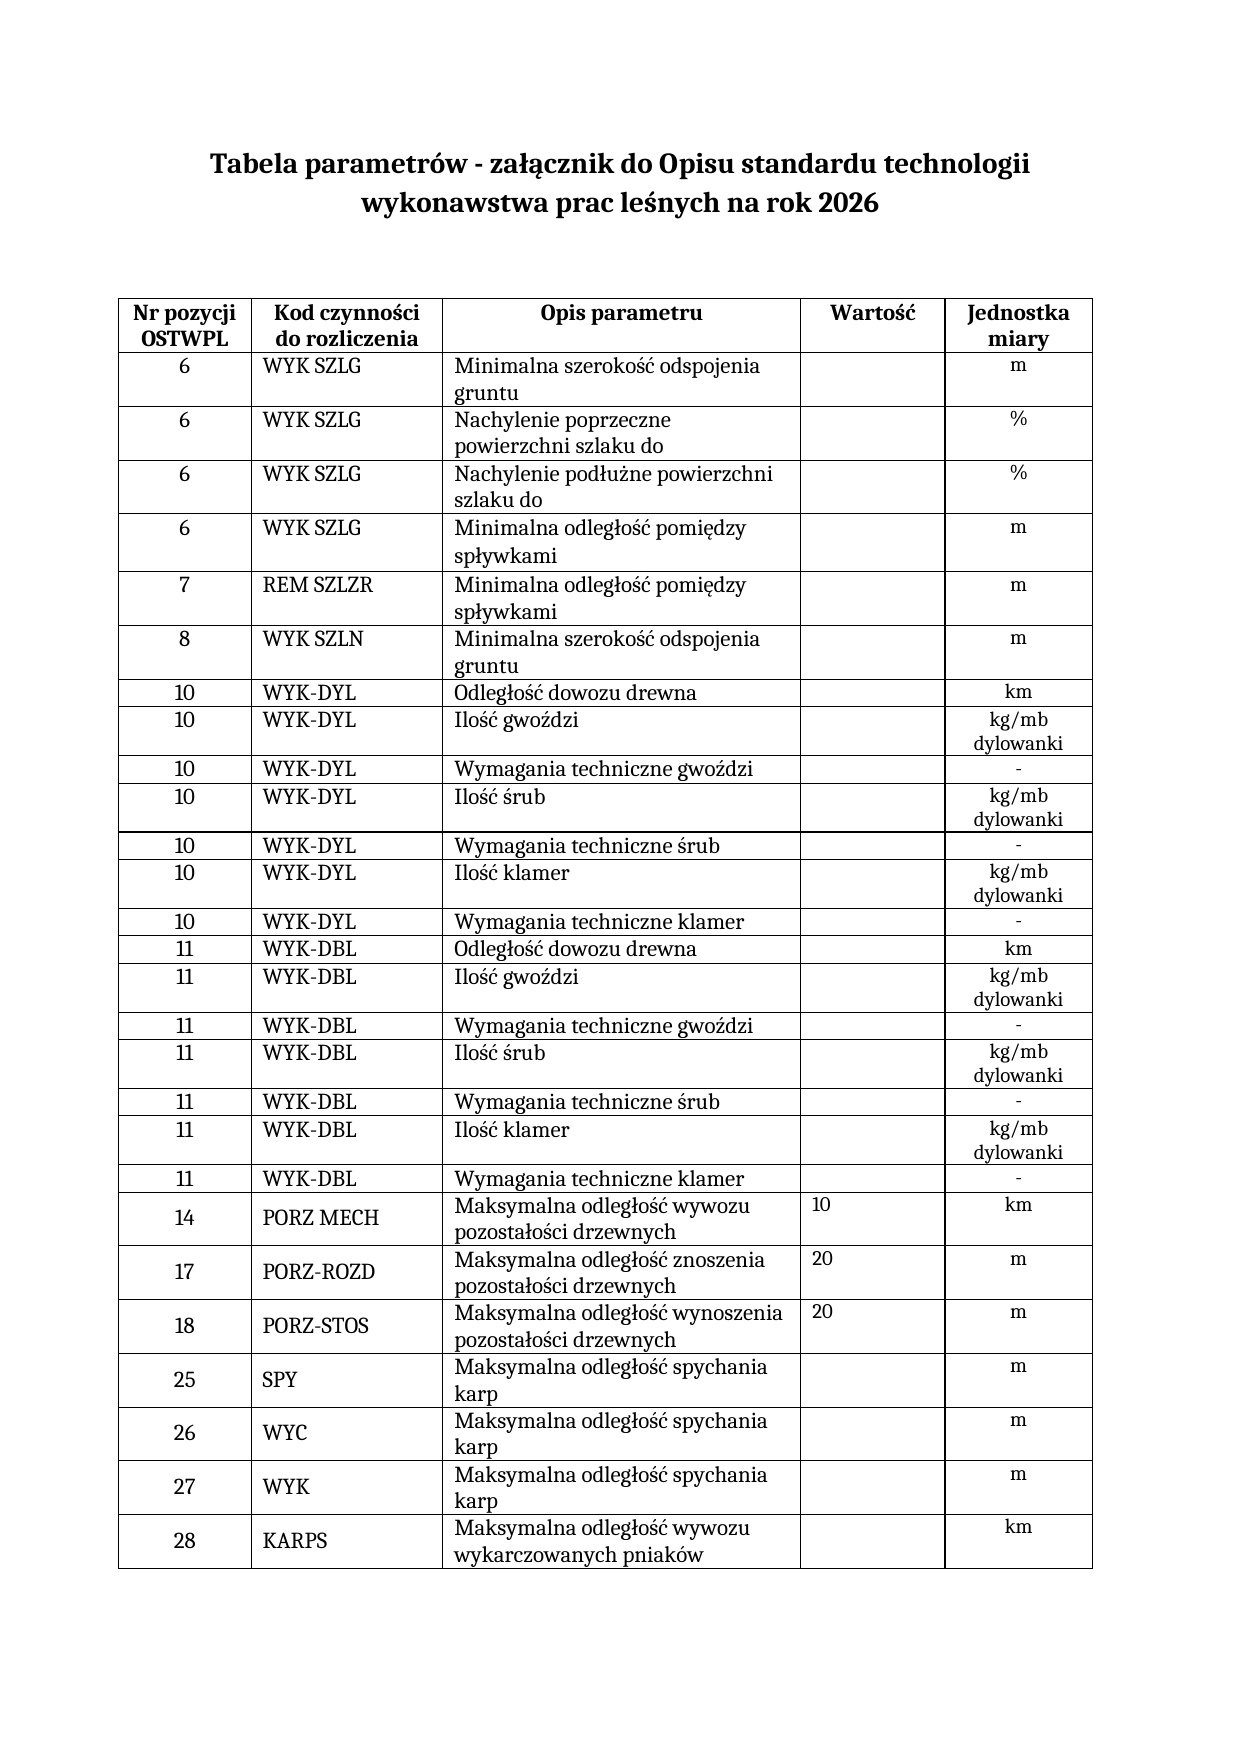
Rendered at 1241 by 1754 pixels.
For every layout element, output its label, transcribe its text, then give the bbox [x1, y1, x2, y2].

table_cell kg/mb dylowanki [946, 964, 1092, 1012]
table_cell Wymagania techniczne śrub [443, 833, 800, 859]
table_header Wartość [801, 299, 944, 352]
table_header Jednostka miary [946, 299, 1092, 352]
table_cell [801, 1089, 944, 1115]
table_cell WYK-DYL [252, 833, 442, 859]
table_cell Maksymalna odległość spychania karp [443, 1408, 800, 1460]
table_cell 10 [119, 860, 251, 908]
table_cell [801, 680, 944, 706]
table_cell Nachylenie poprzeczne powierzchni szlaku do [443, 407, 800, 459]
table_cell 8 [119, 626, 251, 679]
table_cell m [946, 1246, 1092, 1299]
table_cell 17 [119, 1246, 251, 1299]
table_cell Ilość klamer [443, 860, 800, 908]
table_cell WYK-DYL [252, 909, 442, 935]
table_cell PORZ MECH [252, 1193, 442, 1245]
table_cell Maksymalna odległość znoszenia pozostałości drzewnych [443, 1246, 800, 1299]
table_cell [801, 936, 944, 963]
table_cell Ilość śrub [443, 784, 800, 831]
table_cell kg/mb dylowanki [946, 1116, 1092, 1164]
table_cell - [946, 1089, 1092, 1115]
table_cell [801, 784, 944, 831]
table_cell Wymagania techniczne klamer [443, 1165, 800, 1192]
table_cell [801, 514, 944, 571]
table_cell [801, 1116, 944, 1164]
table_cell 6 [119, 514, 251, 571]
table_header Opis parametru [443, 299, 800, 352]
table_cell WYK SZLG [252, 461, 442, 513]
table_cell 18 [119, 1300, 251, 1353]
table_cell % [946, 461, 1092, 513]
table_cell Ilość gwoździ [443, 707, 800, 755]
table_cell [801, 756, 944, 782]
table_cell WYK-DYL [252, 756, 442, 782]
table_cell WYK-DBL [252, 1089, 442, 1115]
table_cell kg/mb dylowanki [946, 1040, 1092, 1088]
table_cell 6 [119, 461, 251, 513]
table_cell kg/mb dylowanki [946, 784, 1092, 831]
table_header Nr pozycji OSTWPL [119, 299, 251, 352]
table_cell 11 [119, 1165, 251, 1192]
table_cell Nachylenie podłużne powierzchni szlaku do [443, 461, 800, 513]
table_cell kg/mb dylowanki [946, 860, 1092, 908]
table_cell 10 [119, 756, 251, 782]
table_cell WYC [252, 1408, 442, 1460]
table_cell SPY [252, 1354, 442, 1407]
table_cell 20 [801, 1246, 944, 1299]
table_cell - [946, 833, 1092, 859]
table_cell % [946, 407, 1092, 459]
table_cell 11 [119, 964, 251, 1012]
table_cell [801, 572, 944, 625]
table_cell m [946, 1461, 1092, 1514]
table_cell [801, 1515, 944, 1568]
table_cell [801, 1461, 944, 1514]
table_cell km [946, 1193, 1092, 1245]
table_cell 11 [119, 1089, 251, 1115]
table_cell [801, 1040, 944, 1088]
table_cell [801, 461, 944, 513]
table_cell - [946, 1165, 1092, 1192]
table_cell m [946, 626, 1092, 679]
table_cell 10 [119, 909, 251, 935]
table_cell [443, 1515, 800, 1568]
table_cell Minimalna odległość pomiędzy spływkami [443, 514, 800, 571]
table_cell [801, 707, 944, 755]
table_cell Minimalna szerokość odspojenia gruntu [443, 626, 800, 679]
table_cell PORZ-STOS [252, 1300, 442, 1353]
table_cell 11 [119, 1040, 251, 1088]
table_cell Odległość dowozu drewna [443, 936, 800, 963]
table_cell WYK-DBL [252, 1116, 442, 1164]
table_cell WYK-DYL [252, 784, 442, 831]
table_cell 28 [119, 1515, 251, 1568]
table_cell WYK SZLG [252, 353, 442, 406]
table_cell m [946, 353, 1092, 406]
table_cell WYK-DBL [252, 1040, 442, 1088]
text Tabela parametrów - załącznik do Opisu standardu technologii wykonawstwa prac leśnych na rok 2026 [148, 148, 1093, 220]
table_cell REM SZLZR [252, 572, 442, 625]
table_cell 11 [119, 1013, 251, 1039]
table_cell km [946, 1515, 1092, 1568]
table_header Kod czynności do rozliczenia [252, 299, 442, 352]
table_cell 27 [119, 1461, 251, 1514]
table_cell [801, 833, 944, 859]
table_cell 6 [119, 353, 251, 406]
table_cell m [946, 1354, 1092, 1407]
table_cell 11 [119, 1116, 251, 1164]
table_cell - [946, 1013, 1092, 1039]
table_cell PORZ-ROZD [252, 1246, 442, 1299]
table_cell Wymagania techniczne gwoździ [443, 756, 800, 782]
table_cell [801, 1013, 944, 1039]
table_cell 20 [801, 1300, 944, 1353]
table_cell KARPS [252, 1515, 442, 1568]
table_cell [801, 964, 944, 1012]
table_cell - [946, 756, 1092, 782]
table_cell Maksymalna odległość wywozu pozostałości drzewnych [443, 1193, 800, 1245]
table_cell WYK-DYL [252, 680, 442, 706]
table_cell [801, 909, 944, 935]
table_cell m [946, 572, 1092, 625]
table_cell km [946, 680, 1092, 706]
table_cell WYK SZLG [252, 407, 442, 459]
table_cell km [946, 936, 1092, 963]
table_cell m [946, 514, 1092, 571]
table_cell 7 [119, 572, 251, 625]
table_cell [801, 353, 944, 406]
table_cell Ilość śrub [443, 1040, 800, 1088]
table_cell WYK-DYL [252, 860, 442, 908]
table_cell 14 [119, 1193, 251, 1245]
table_cell Maksymalna odległość wynoszenia pozostałości drzewnych [443, 1300, 800, 1353]
table_cell Ilość gwoździ [443, 964, 800, 1012]
table_cell WYK-DBL [252, 964, 442, 1012]
table_cell WYK SZLG [252, 514, 442, 571]
table_cell WYK SZLN [252, 626, 442, 679]
table_cell [801, 626, 944, 679]
table_cell 25 [119, 1354, 251, 1407]
table_cell [801, 860, 944, 908]
table_cell 10 [119, 833, 251, 859]
table_cell m [946, 1408, 1092, 1460]
table_cell Ilość klamer [443, 1116, 800, 1164]
table_cell 10 [119, 680, 251, 706]
table_cell [801, 407, 944, 459]
table_cell Minimalna szerokość odspojenia gruntu [443, 353, 800, 406]
table_cell m [946, 1300, 1092, 1353]
table_cell WYK-DBL [252, 1165, 442, 1192]
table_cell Wymagania techniczne śrub [443, 1089, 800, 1115]
table_cell WYK [252, 1461, 442, 1514]
table_cell WYK-DBL [252, 1013, 442, 1039]
table_cell 10 [801, 1193, 944, 1245]
table_cell Odległość dowozu drewna [443, 680, 800, 706]
table_cell Maksymalna odległość spychania karp [443, 1461, 800, 1514]
table_cell WYK-DBL [252, 936, 442, 963]
table_cell [801, 1165, 944, 1192]
table_cell [801, 1354, 944, 1407]
table_cell [801, 1408, 944, 1460]
table_cell - [946, 909, 1092, 935]
table_cell kg/mb dylowanki [946, 707, 1092, 755]
table_cell 10 [119, 707, 251, 755]
table_cell 6 [119, 407, 251, 459]
table_cell Maksymalna odległość spychania karp [443, 1354, 800, 1407]
table_cell 11 [119, 936, 251, 963]
table_cell Wymagania techniczne klamer [443, 909, 800, 935]
table_cell Wymagania techniczne gwoździ [443, 1013, 800, 1039]
table_cell WYK-DYL [252, 707, 442, 755]
table_cell 26 [119, 1408, 251, 1460]
table_cell Minimalna odległość pomiędzy spływkami [443, 572, 800, 625]
table_cell 10 [119, 784, 251, 831]
